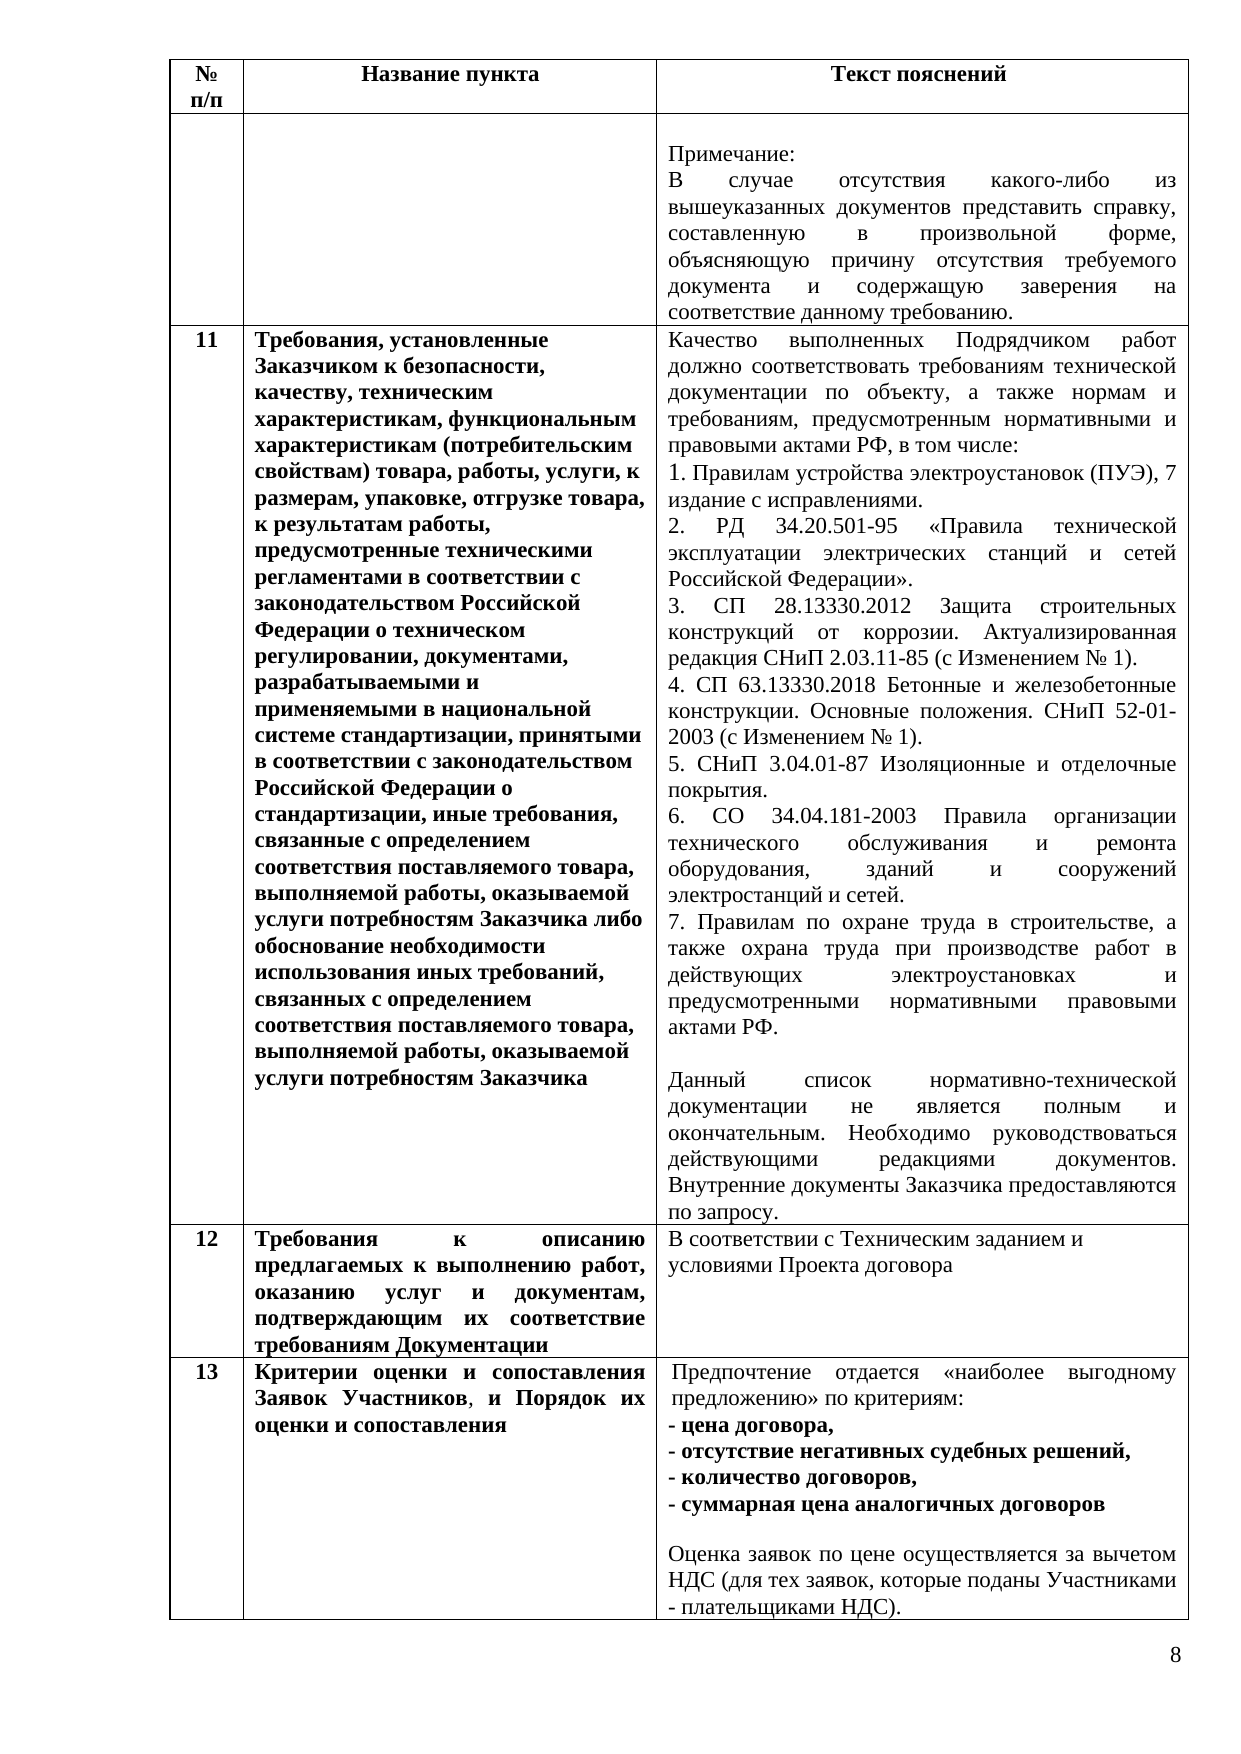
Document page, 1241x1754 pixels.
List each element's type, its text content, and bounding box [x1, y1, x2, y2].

table_cell 10 [171, 114, 243, 325]
table_cell В соответствии с Техническим заданием и условиями Проекта договора [657, 1225, 1188, 1357]
table_cell Требования, установленные Заказчиком к безопасности, качеству, техническим характеристикам, функциональным характеристикам (потребительским свойствам) товара, работы, услуги, к размерам, упаковке, отгрузке товара, к результатам работы, предусмотренные техническими регламентами в соответствии с законодательством Российской Федерации о техническом регулировании, документами, разрабатываемыми и применяемыми в национальной системе стандартизации, принятыми в соответствии с законодательством Российской Федерации о стандартизации, иные требования, связанные с определением соответствия поставляемого товара, выполняемой работы, оказываемой услуги потребностям Заказчика либо обоснование необходимости использования иных требований, связанных с определением соответствия поставляемого товара, выполняемой работы, оказываемой услуги потребностям Заказчика [244, 326, 656, 1224]
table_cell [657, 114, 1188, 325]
table_cell 12 [171, 1225, 243, 1357]
table_cell 13 [171, 1358, 243, 1619]
table_header № п/п [171, 60, 243, 113]
table_header Текст пояснений [657, 60, 1188, 113]
table_cell Качество выполненных Подрядчиком работ должно соответствовать требованиям технической документации по объекту, а также нормам и требованиям, предусмотренным нормативными и правовыми актами РФ, в том числе: 1. Правилам устройства электроустановок (ПУЭ), 7 издание с исправлениями. 2. РД 34.20.501-95 «Правила технической эксплуатации электрических станций и сетей Российской Федерации». 3. СП 28.13330.2012 Защита строительных конструкций от коррозии. Актуализированная редакция СНиП 2.03.11-85 (с Изменением № 1). 4. СП 63.13330.2018 Бетонные и железобетонные конструкции. Основные положения. СНиП 52-01-2003 (с Изменением № 1). 5. СНиП 3.04.01-87 Изоляционные и отделочные покрытия. 6. СО 34.04.181-2003 Правила организации технического обслуживания и ремонта оборудования, зданий и сооружений электростанций и сетей. 7. Правилам по охране труда в строительстве, а также охрана труда при производстве работ в действующих электроустановках и предусмотренными нормативными правовыми актами РФ. Данный список нормативно-технической документации не является полным и окончательным. Необходимо руководствоваться действующими редакциями документов. Внутренние документы Заказчика предоставляются по запросу. [657, 326, 1188, 1224]
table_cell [657, 1358, 1188, 1619]
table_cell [244, 1358, 656, 1619]
table_cell Требования к описанию предлагаемых к выполнению работ, оказанию услуг и документам, подтверждающим их соответствие требованиям Документации [244, 1225, 656, 1357]
table_cell 11 [171, 326, 243, 1224]
table_header Название пункта [244, 60, 656, 113]
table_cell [244, 114, 656, 325]
